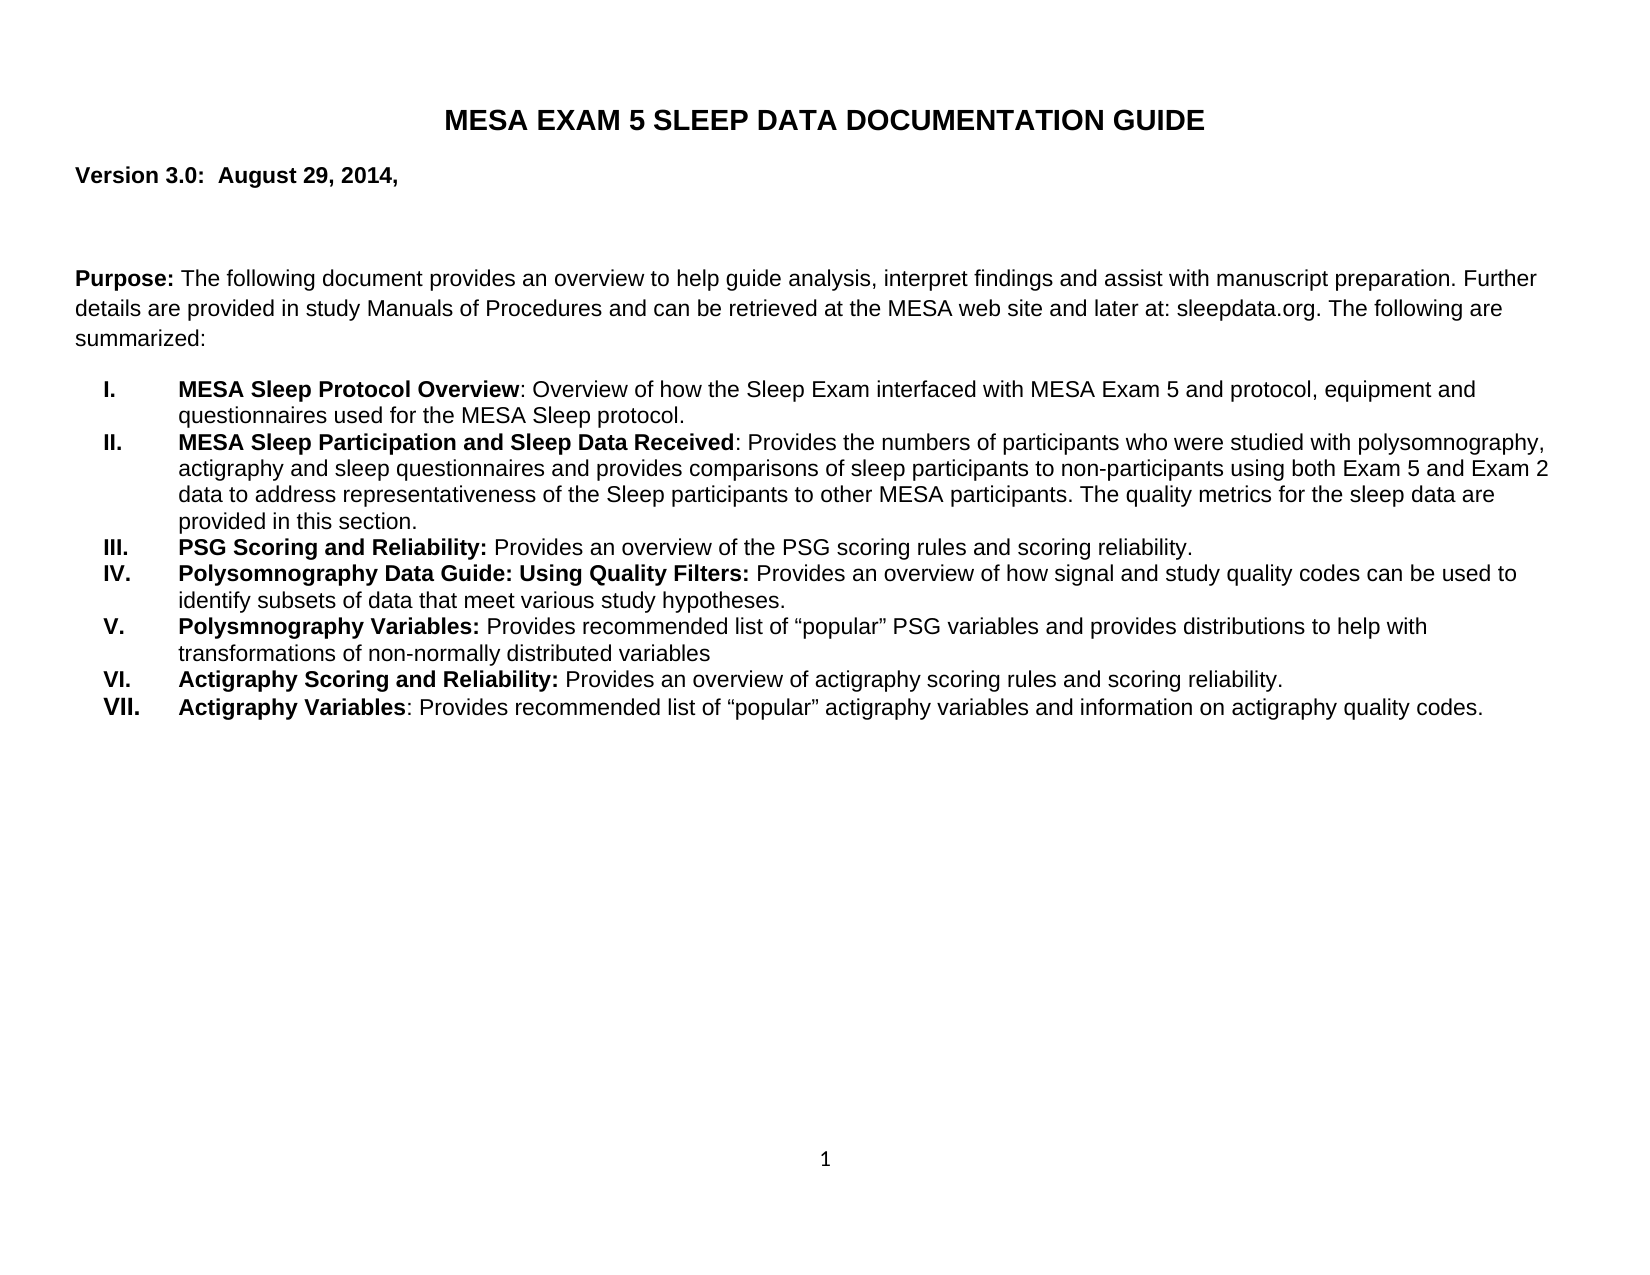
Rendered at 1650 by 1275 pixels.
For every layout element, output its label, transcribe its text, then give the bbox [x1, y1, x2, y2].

list Polysmnography Variables: Provides recommended list of “popular” PSG variables and provides distributions to help with transformations of non-normally distributed variables [103, 613, 1575, 666]
list MESA Sleep Participation and Sleep Data Received: Provides the numbers of participants who were studied with polysomnography, actigraphy and sleep questionnaires and provides comparisons of sleep participants to non-participants using both Exam 5 and Exam 2 data to address representativeness of the Sleep participants to other MESA participants. The quality metrics for the sleep data are provided in this section. [103, 429, 1575, 534]
list Actigraphy Scoring and Reliability: Provides an overview of actigraphy scoring rules and scoring reliability. [103, 666, 1575, 692]
text Purpose: The following document provides an overview to help guide analysis, interpret findings and assist with manuscript preparation. Further details are provided in study Manuals of Procedures and can be retrieved at the MESA web site and later at: sleepdata.org. The following are summarized: [75, 264, 1575, 351]
list MESA Sleep Protocol Overview: Overview of how the Sleep Exam interfaced with MESA Exam 5 and protocol, equipment and questionnaires used for the MESA Sleep protocol. [103, 376, 1575, 429]
text Version 3.0: August 29, 2014, [75, 162, 1575, 189]
list Polysomnography Data Guide: Using Quality Filters: Provides an overview of how signal and study quality codes can be used to identify subsets of data that meet various study hypotheses. [103, 560, 1575, 613]
list PSG Scoring and Reliability: Provides an overview of the PSG scoring rules and scoring reliability. [103, 534, 1575, 560]
list Actigraphy Variables: Provides recommended list of “popular” actigraphy variables and information on actigraphy quality codes. [103, 692, 1575, 721]
text MESA EXAM 5 SLEEP DATA DOCUMENTATION GUIDE [75, 103, 1575, 137]
